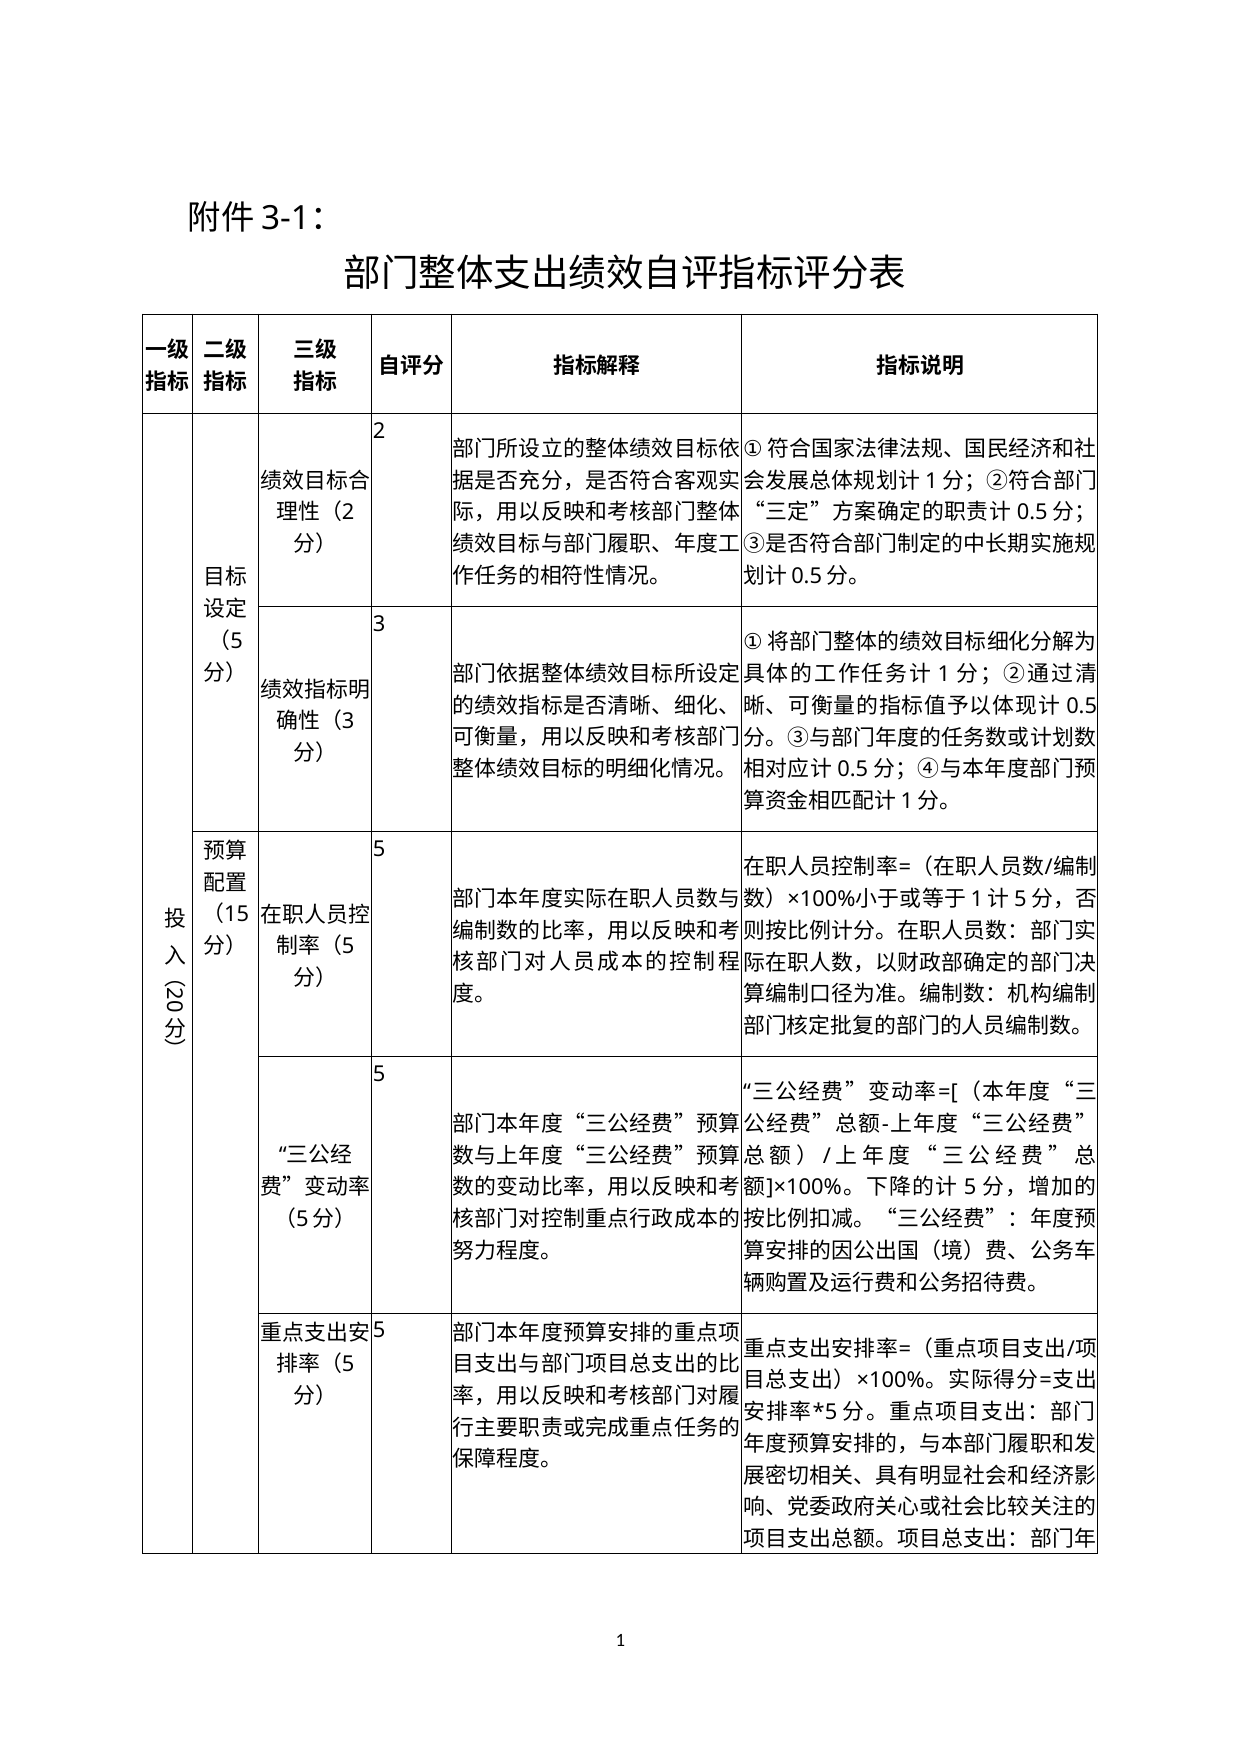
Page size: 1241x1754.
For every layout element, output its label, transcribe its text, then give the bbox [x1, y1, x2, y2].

table_cell 一级 指标 [143, 315, 192, 412]
table_cell 部门本年度“三公经费”预算数与上年度“三公经费”预算数的变动比率，用以反映和考核部门对控制重点行政成本的努力程度。 [452, 1057, 741, 1312]
table_cell 2 [372, 414, 451, 606]
table_cell 在职人员控制率（5分） [259, 832, 371, 1056]
table_cell 5 [372, 1057, 451, 1312]
table_header 部门整体支出绩效自评指标评分表 [142, 242, 1098, 313]
table_cell 二级 指标 [193, 315, 258, 412]
table_cell 三级 指标 [259, 315, 371, 412]
text 附件3-1： [187, 179, 1053, 242]
table_cell 部门本年度实际在职人员数与编制数的比率，用以反映和考核部门对人员成本的控制程度。 [452, 832, 741, 1056]
table_cell 目标 设定（5分） [193, 414, 258, 831]
table_cell ①符合国家法律法规、国民经济和社会发展总体规划计1分；②符合部门“三定”方案确定的职责计0.5分；③是否符合部门制定的中长期实施规划计0.5分。 [742, 414, 1097, 606]
table_cell 指标解释 [452, 315, 741, 412]
table_cell 5 [372, 832, 451, 1056]
table_cell 部门依据整体绩效目标所设定的绩效指标是否清晰、细化、可衡量，用以反映和考核部门整体绩效目标的明细化情况。 [452, 607, 741, 831]
table_cell 指标说明 [742, 315, 1097, 412]
table_cell 3 [372, 607, 451, 831]
table_cell 5 [372, 1314, 451, 1553]
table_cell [742, 1314, 1097, 1553]
table_cell “三公经费”变动率=[（本年度“三公经费”总额-上年度“三公经费”总额）/上年度“三公经费”总额]×100%。下降的计5分，增加的按比例扣减。“三公经费”：年度预算安排的因公出国（境）费、公务车辆购置及运行费和公务招待费。 [742, 1057, 1097, 1312]
table_cell ①将部门整体的绩效目标细化分解为具体的工作任务计1分；②通过清晰、可衡量的指标值予以体现计0.5分。③与部门年度的任务数或计划数相对应计0.5分；④与本年度部门预算资金相匹配计1分。 [742, 607, 1097, 831]
table_cell 自评分 [372, 315, 451, 412]
table_cell 在职人员控制率=（在职人员数/编制数）×100%小于或等于1计5分，否则按比例计分。在职人员数：部门实际在职人数，以财政部确定的部门决算编制口径为准。编制数：机构编制部门核定批复的部门的人员编制数。 [742, 832, 1097, 1056]
table_cell 预算 配置（15分） [193, 832, 258, 1553]
table_cell “三公经费”变动率（5分） [259, 1057, 371, 1312]
table_cell 重点支出安排率（5分） [259, 1314, 371, 1553]
table_cell 绩效目标合理性（2分） [259, 414, 371, 606]
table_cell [452, 1314, 741, 1553]
table_cell 部门所设立的整体绩效目标依据是否充分，是否符合客观实际，用以反映和考核部门整体绩效目标与部门履职、年度工作任务的相符性情况。 [452, 414, 741, 606]
table_cell 绩效指标明确性（3分） [259, 607, 371, 831]
table_cell 投 入（20分） [143, 414, 192, 1553]
